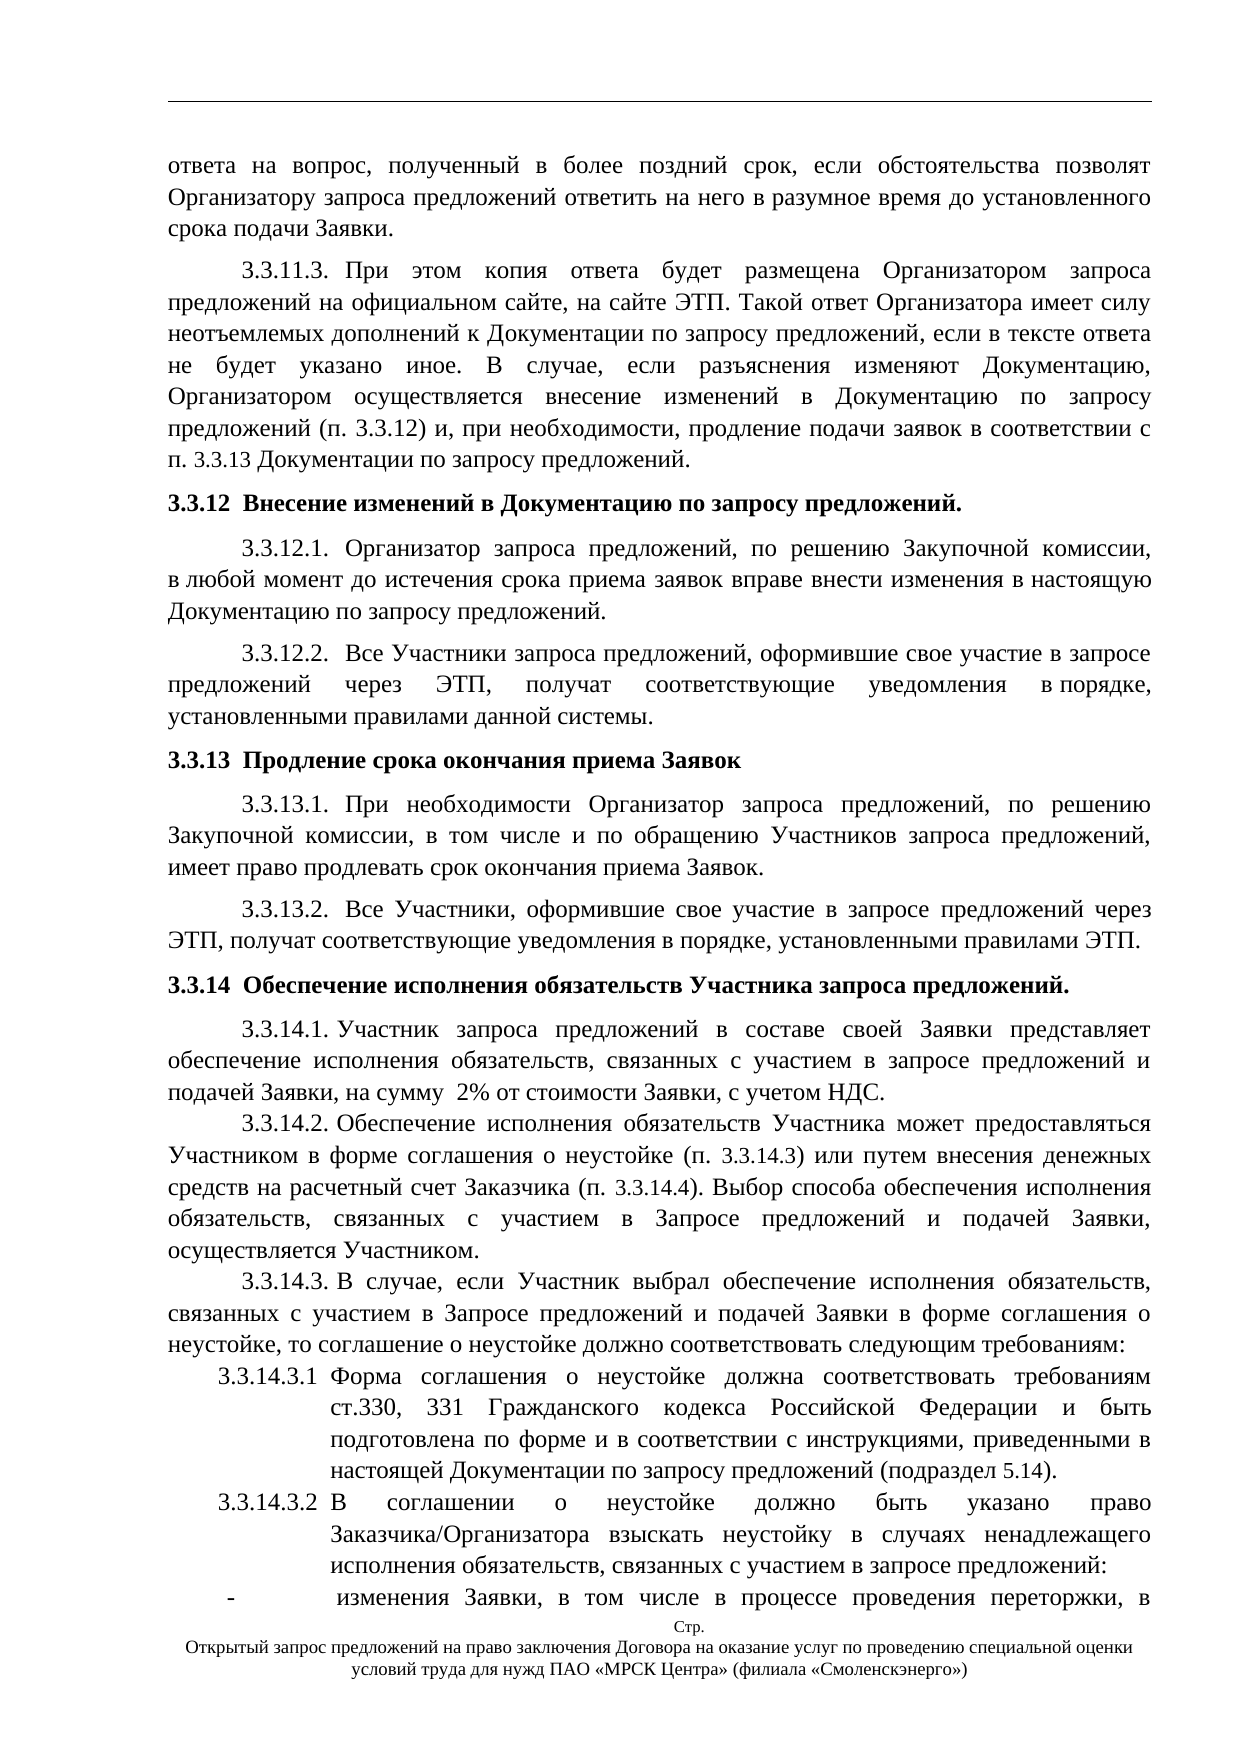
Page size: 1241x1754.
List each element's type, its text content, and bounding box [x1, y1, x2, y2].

list Обеспечение исполнения обязательств Участника может предоставляться Участником в форме соглашения о неустойке (п. 3.3.14.3) или путем внесения денежных средств на расчетный счет Заказчика (п. 3.3.14.4). Выбор способа обеспечения исполнения обязательств, связанных с участием в Запросе предложений и подачей Заявки, осуществляется Участником. [168, 1108, 1152, 1263]
list В случае, если Участник выбрал обеспечение исполнения обязательств, связанных с участием в Запросе предложений и подачей Заявки в форме соглашения о неустойке, то соглашение о неустойке должно соответствовать следующим требованиям: [168, 1266, 1152, 1358]
list Форма соглашения о неустойке должна соответствовать требованиям ст.330, 331 Гражданского кодекса Российской Федерации и быть подготовлена по форме и в соответствии с инструкциями, приведенными в настоящей Документации по запросу предложений (подраздел 5.14). [218, 1361, 1152, 1484]
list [168, 1582, 1152, 1611]
list При этом копия ответа будет размещена Организатором запроса предложений на официальном сайте, на сайте ЭТП. Такой ответ Организатора имеет силу неотъемлемых дополнений к Документации по запросу предложений, если в тексте ответа не будет указано иное. В случае, если разъяснения изменяют Документацию, Организатором осуществляется внесение изменений в Документацию по запросу предложений (п. 3.3.12) и, при необходимости, продление подачи заявок в соответствии с п. 3.3.13 Документации по запросу предложений. [168, 255, 1152, 473]
list При необходимости Организатор запроса предложений, по решению Закупочной комиссии, в том числе и по обращению Участников запроса предложений, имеет право продлевать срок окончания приема Заявок. [168, 789, 1152, 881]
subtitle Внесение изменений в Документацию по запросу предложений. [168, 488, 1152, 517]
list Все Участники запроса предложений, оформившие свое участие в запросе предложений через ЭТП, получат соответствующие уведомления в порядке, установленными правилами данной системы. [168, 638, 1152, 729]
subtitle Продление срока окончания приема Заявок [168, 745, 1152, 774]
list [168, 150, 1152, 242]
list Все Участники, оформившие свое участие в запросе предложений через ЭТП, получат соответствующие уведомления в порядке, установленными правилами ЭТП. [168, 894, 1152, 954]
list Организатор запроса предложений, по решению Закупочной комиссии, в любой момент до истечения срока приема заявок вправе внести изменения в настоящую Документацию по запросу предложений. [168, 533, 1152, 624]
subtitle Обеспечение исполнения обязательств Участника запроса предложений. [168, 970, 1152, 998]
list Участник запроса предложений в составе своей Заявки представляет обеспечение исполнения обязательств, связанных с участием в запросе предложений и подачей Заявки, на сумму 2% от стоимости Заявки, с учетом НДС. [168, 1014, 1152, 1106]
list В соглашении о неустойке должно быть указано право Заказчика/Организатора взыскать неустойку в случаях ненадлежащего исполнения обязательств, связанных с участием в запросе предложений: [218, 1487, 1152, 1579]
